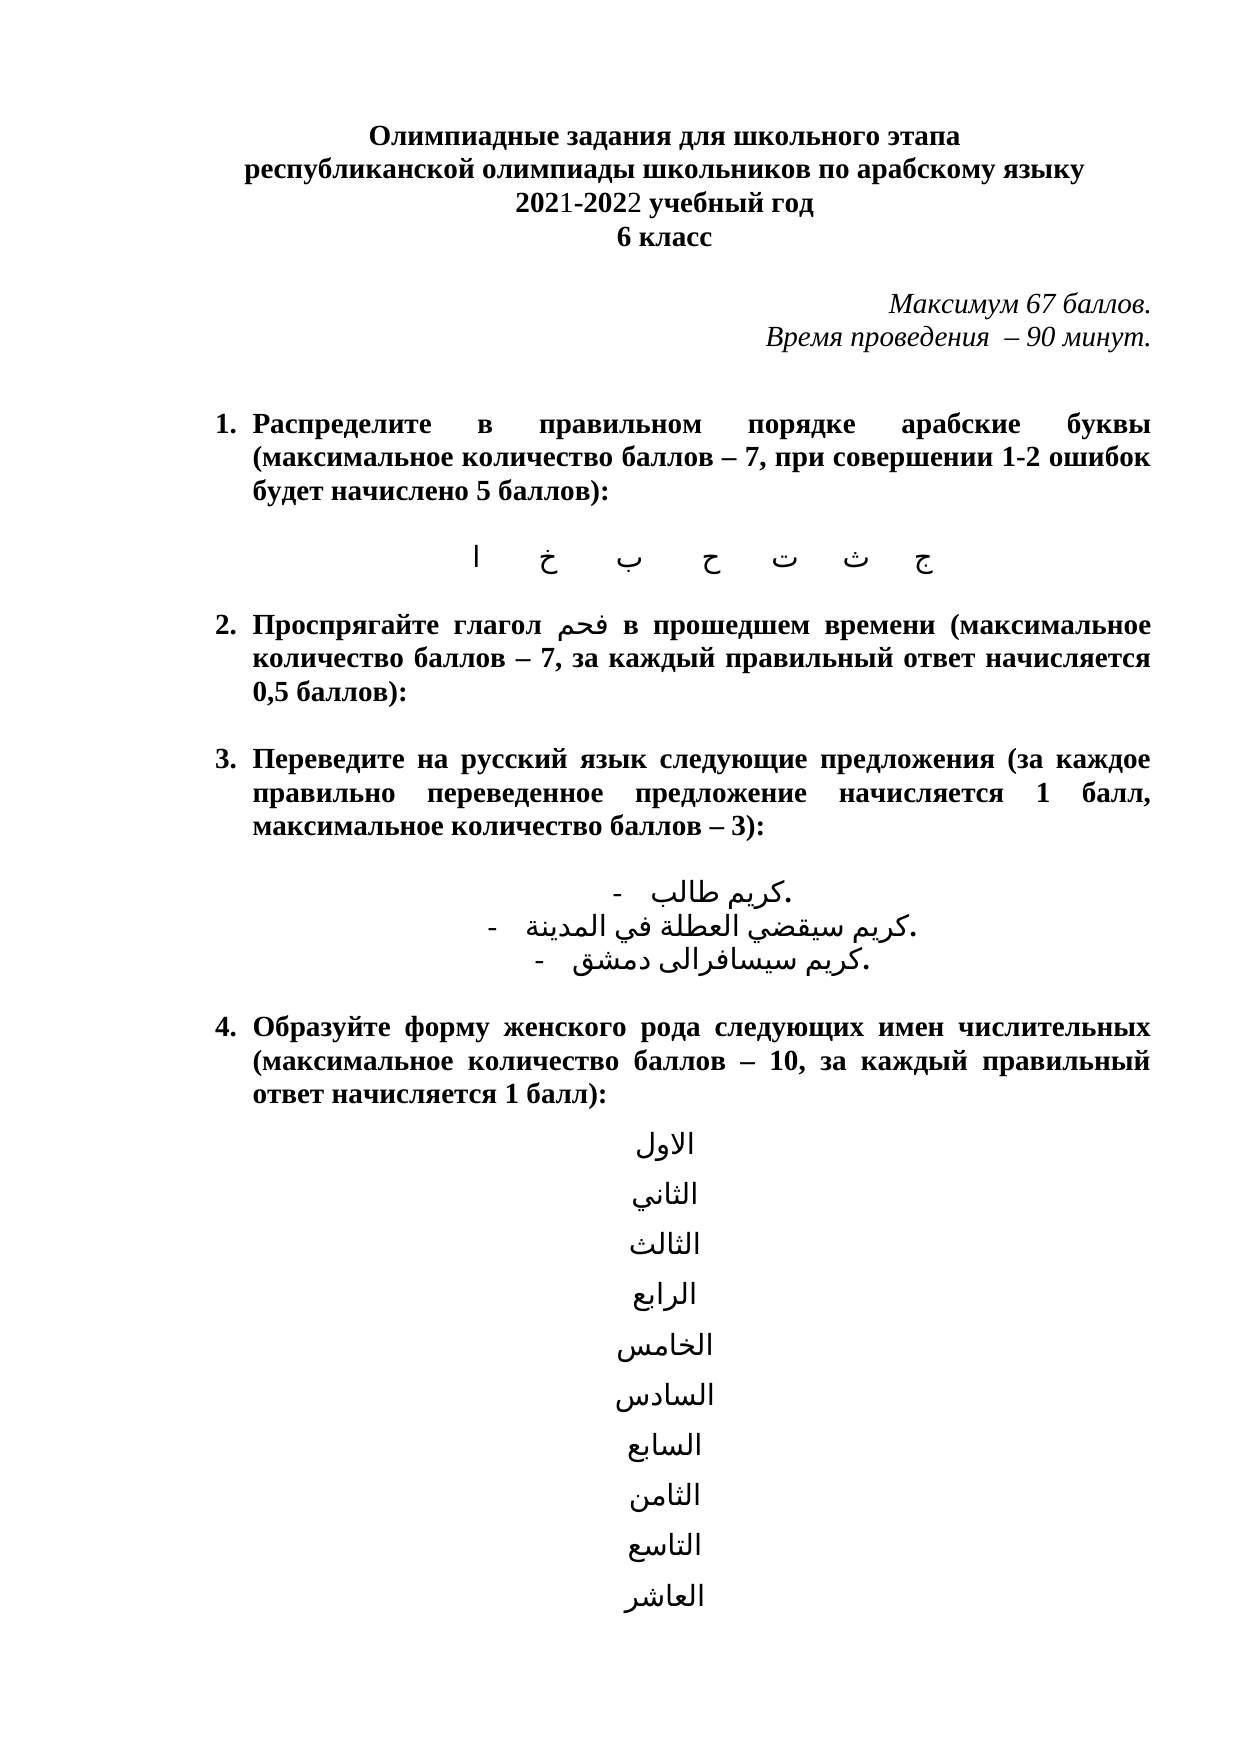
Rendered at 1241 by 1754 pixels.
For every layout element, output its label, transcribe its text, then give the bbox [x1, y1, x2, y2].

text республиканской олимпиады школьников по арабскому языку [177, 152, 1152, 185]
text السابع [177, 1428, 1152, 1462]
text السادس [177, 1378, 1152, 1411]
text Максимум 67 баллов. [177, 286, 1152, 319]
list Переведите на русский язык следующие предложения (за каждое правильно переведенное предложение начисляется 1 балл, максимальное количество баллов – 3): [215, 741, 1152, 842]
list كريم سيقضي العطلة في المدينة. [252, 909, 1152, 942]
text Олимпиадные задания для школьного этапа [177, 118, 1152, 152]
text التاسع [177, 1528, 1152, 1562]
text الثالث [177, 1227, 1152, 1261]
text الرابع [177, 1277, 1152, 1311]
text الثامن [177, 1478, 1152, 1512]
text 2021-2022 учебный год [177, 185, 1152, 219]
text 6 класс [177, 219, 1152, 252]
text العاشر [177, 1579, 1152, 1612]
text الثاني [177, 1177, 1152, 1211]
list Проспрягайте глагол فحم в прошедшем времени (максимальное количество баллов – 7, за каждый правильный ответ начисляется 0,5 баллов): [215, 607, 1152, 708]
list كريم سيسافرالى دمشق. [252, 942, 1152, 976]
list ج ث ت ح ب خ ا [252, 540, 1152, 573]
list Образуйте форму женского рода следующих имен числительных (максимальное количество баллов – 10, за каждый правильный ответ начисляется 1 балл): [215, 1009, 1152, 1110]
text Время проведения – 90 минут. [177, 319, 1152, 353]
text الخامس [177, 1328, 1152, 1361]
list Распределите в правильном порядке арабские буквы (максимальное количество баллов – 7, при совершении 1-2 ошибок будет начислено 5 баллов): [215, 406, 1152, 506]
list كريم طالب. [252, 875, 1152, 909]
text الاول [177, 1127, 1152, 1160]
